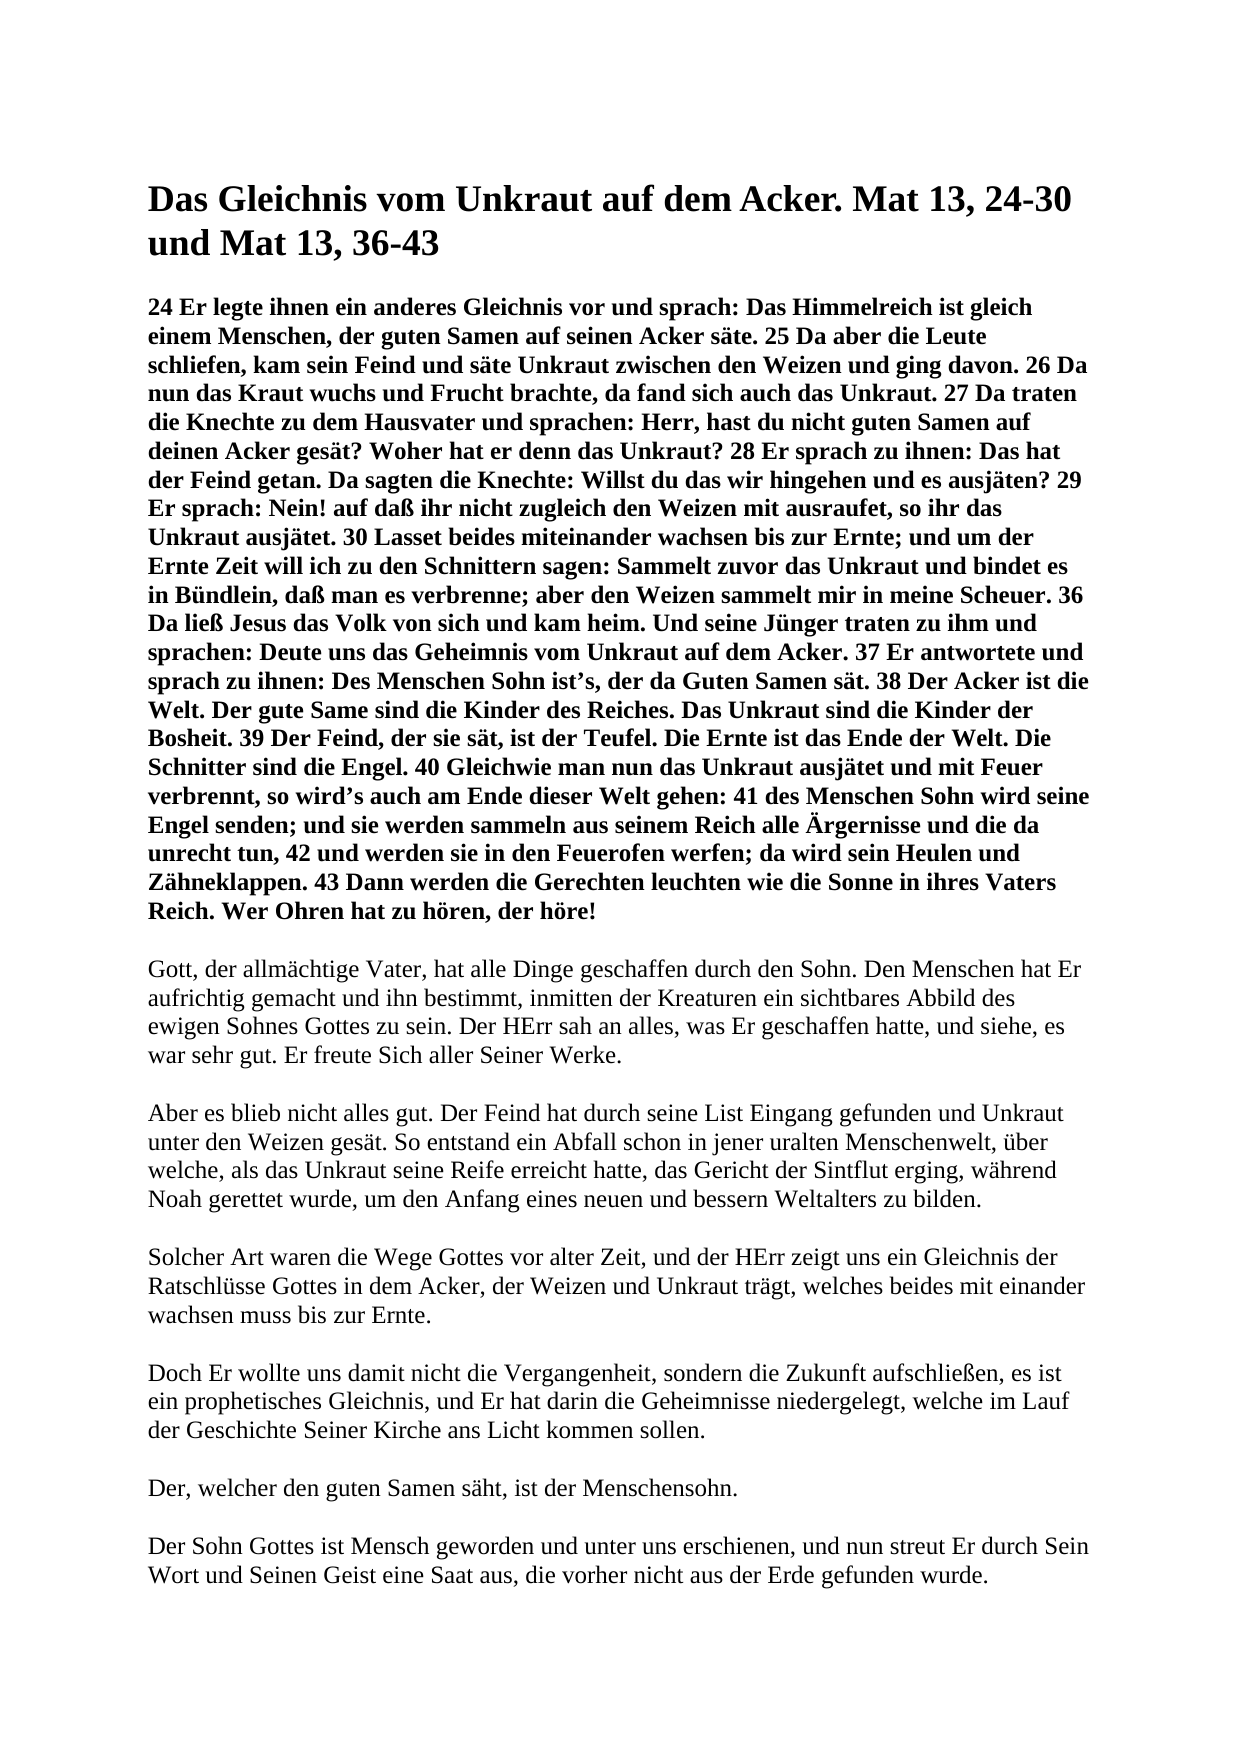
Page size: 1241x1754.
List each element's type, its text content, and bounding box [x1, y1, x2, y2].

text 24 Er legte ihnen ein anderes Gleichnis vor und sprach: Das Himmelreich ist gleich einem Menschen, der guten Samen auf seinen Acker säte. 25 Da aber die Leute schliefen, kam sein Feind und säte Unkraut zwischen den Weizen und ging davon. 26 Da nun das Kraut wuchs und Frucht brachte, da fand sich auch das Unkraut. 27 Da traten die Knechte zu dem Hausvater und sprachen: Herr, hast du nicht guten Samen auf deinen Acker gesät? Woher hat er denn das Unkraut? 28 Er sprach zu ihnen: Das hat der Feind getan. Da sagten die Knechte: Willst du das wir hingehen und es ausjäten? 29 Er sprach: Nein! auf daß ihr nicht zugleich den Weizen mit ausraufet, so ihr das Unkraut ausjätet. 30 Lasset beides miteinander wachsen bis zur Ernte; und um der Ernte Zeit will ich zu den Schnittern sagen: Sammelt zuvor das Unkraut und bindet es in Bündlein, daß man es verbrenne; aber den Weizen sammelt mir in meine Scheuer. 36 Da ließ Jesus das Volk von sich und kam heim. Und seine Jünger traten zu ihm und sprachen: Deute uns das Geheimnis vom Unkraut auf dem Acker. 37 Er antwortete und sprach zu ihnen: Des Menschen Sohn ist’s, der da Guten Samen sät. 38 Der Acker ist die Welt. Der gute Same sind die Kinder des Reiches. Das Unkraut sind die Kinder der Bosheit. 39 Der Feind, der sie sät, ist der Teufel. Die Ernte ist das Ende der Welt. Die Schnitter sind die Engel. 40 Gleichwie man nun das Unkraut ausjätet und mit Feuer verbrennt, so wird’s auch am Ende dieser Welt gehen: 41 des Menschen Sohn wird seine Engel senden; und sie werden sammeln aus seinem Reich alle Ärgernisse und die da unrecht tun, 42 und werden sie in den Feuerofen werfen; da wird sein Heulen und Zähneklappen. 43 Dann werden die Gerechten leuchten wie die Sonne in ihres Vaters Reich. Wer Ohren hat zu hören, der höre! [148, 292, 1093, 925]
text Solcher Art waren die Wege Gottes vor alter Zeit, und der HErr zeigt uns ein Gleichnis der Ratschlüsse Gottes in dem Acker, der Weizen und Unkraut trägt, welches beides mit einander wachsen muss bis zur Ernte. [148, 1242, 1093, 1328]
text Aber es blieb nicht alles gut. Der Feind hat durch seine List Eingang gefunden und Unkraut unter den Weizen gesät. So entstand ein Abfall schon in jener uralten Menschenwelt, über welche, als das Unkraut seine Reife erreicht hatte, das Gericht der Sintflut erging, während Noah gerettet wurde, um den Anfang eines neuen und bessern Weltalters zu bilden. [148, 1098, 1093, 1213]
text Doch Er wollte uns damit nicht die Vergangenheit, sondern die Zukunft aufschließen, es ist ein prophetisches Gleichnis, und Er hat darin die Geheimnisse niedergelegt, welche im Lauf der Geschichte Seiner Kirche ans Licht kommen sollen. [148, 1358, 1093, 1444]
text Der, welcher den guten Samen säht, ist der Menschensohn. [148, 1473, 1093, 1502]
text Der Sohn Gottes ist Mensch geworden und unter uns erschienen, und nun streut Er durch Sein Wort und Seinen Geist eine Saat aus, die vorher nicht aus der Erde gefunden wurde. [148, 1531, 1093, 1588]
text Gott, der allmächtige Vater, hat alle Dinge geschaffen durch den Sohn. Den Menschen hat Er aufrichtig gemacht und ihn bestimmt, inmitten der Kreaturen ein sichtbares Abbild des ewigen Sohnes Gottes zu sein. Der HErr sah an alles, was Er geschaffen hatte, und siehe, es war sehr gut. Er freute Sich aller Seiner Werke. [148, 954, 1093, 1069]
subtitle Das Gleichnis vom Unkraut auf dem Acker. Mat 13, 24-30 und Mat 13, 36-43 [148, 177, 1093, 263]
